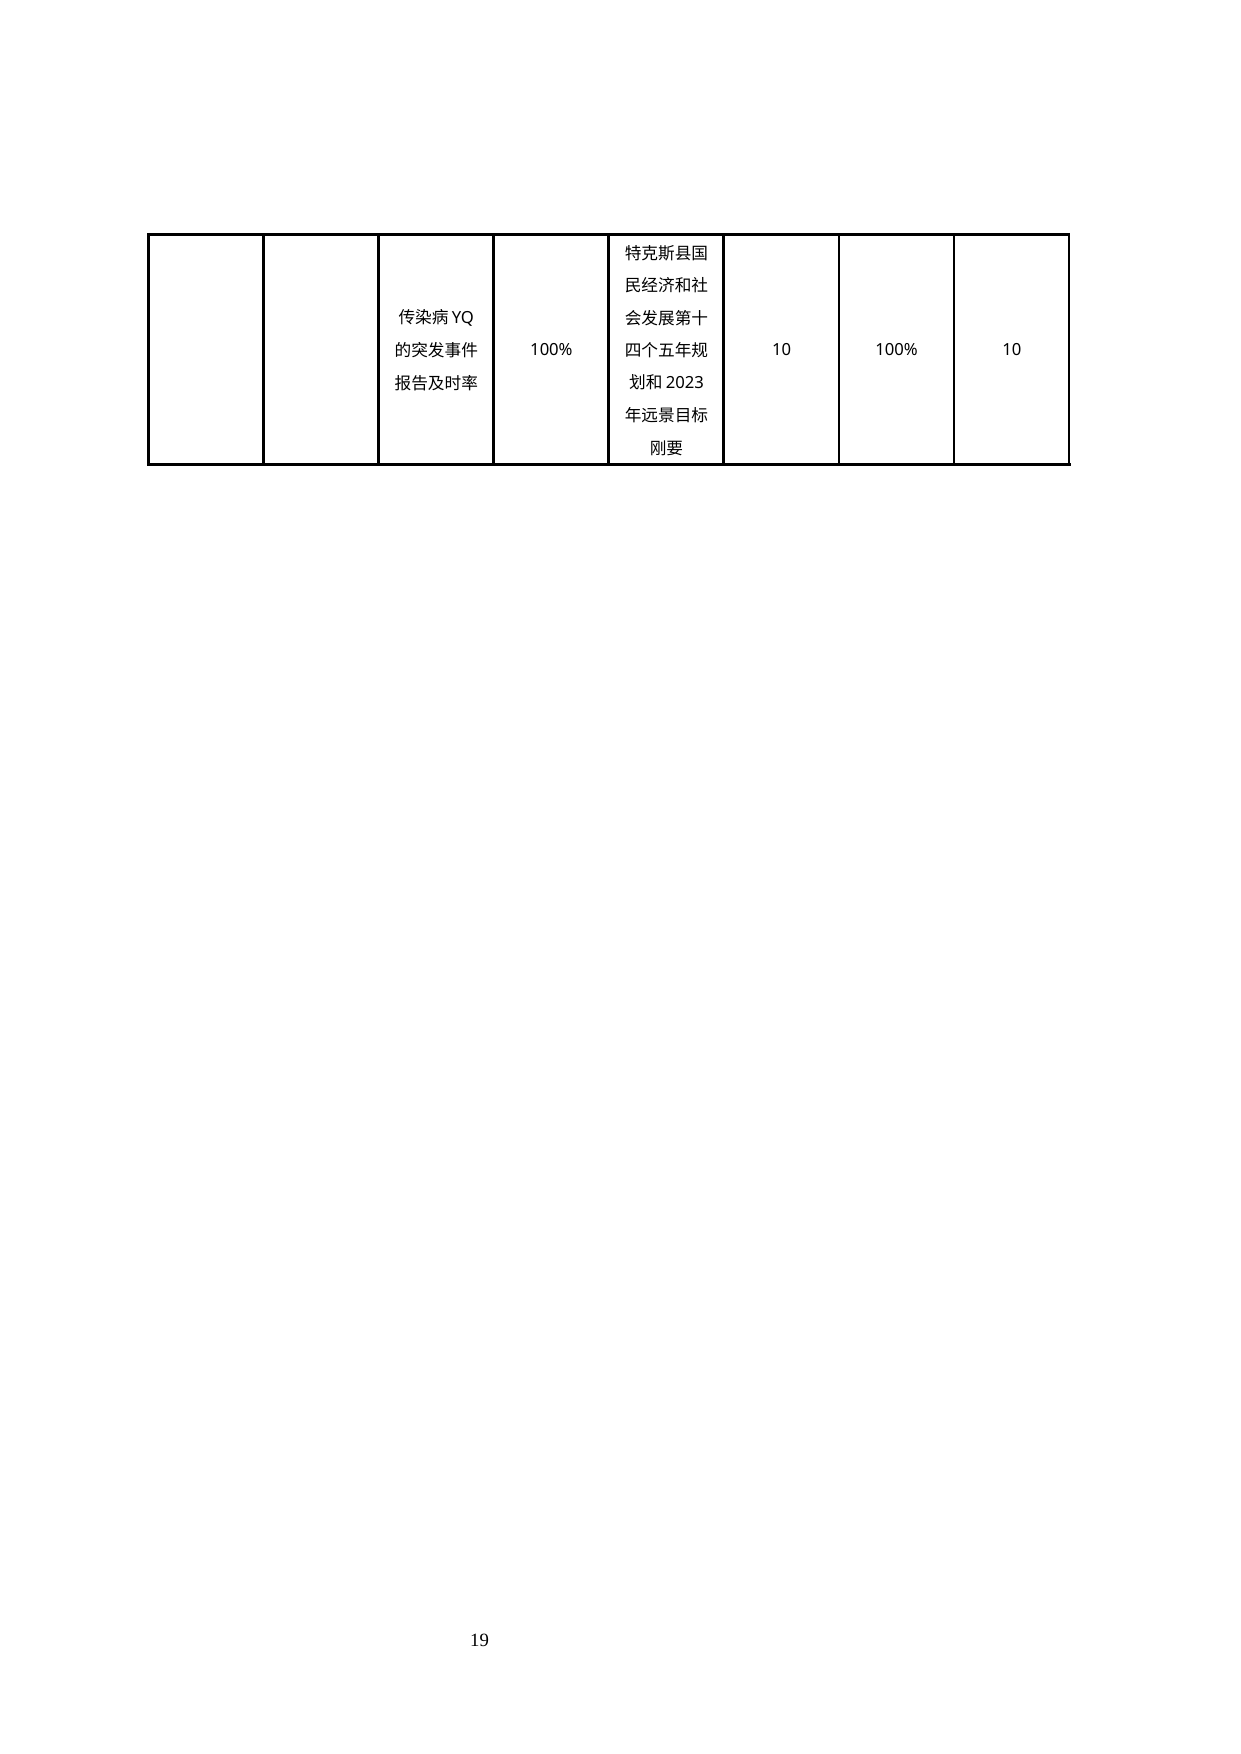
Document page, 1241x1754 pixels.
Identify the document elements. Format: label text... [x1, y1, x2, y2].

table_cell 100% [840, 236, 953, 463]
table_cell 传染病YQ的突发事件报告及时率 [380, 236, 492, 463]
table_cell 10 [725, 236, 838, 463]
table_cell 10 [955, 236, 1068, 463]
table_cell 100% [495, 236, 607, 463]
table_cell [610, 236, 722, 463]
